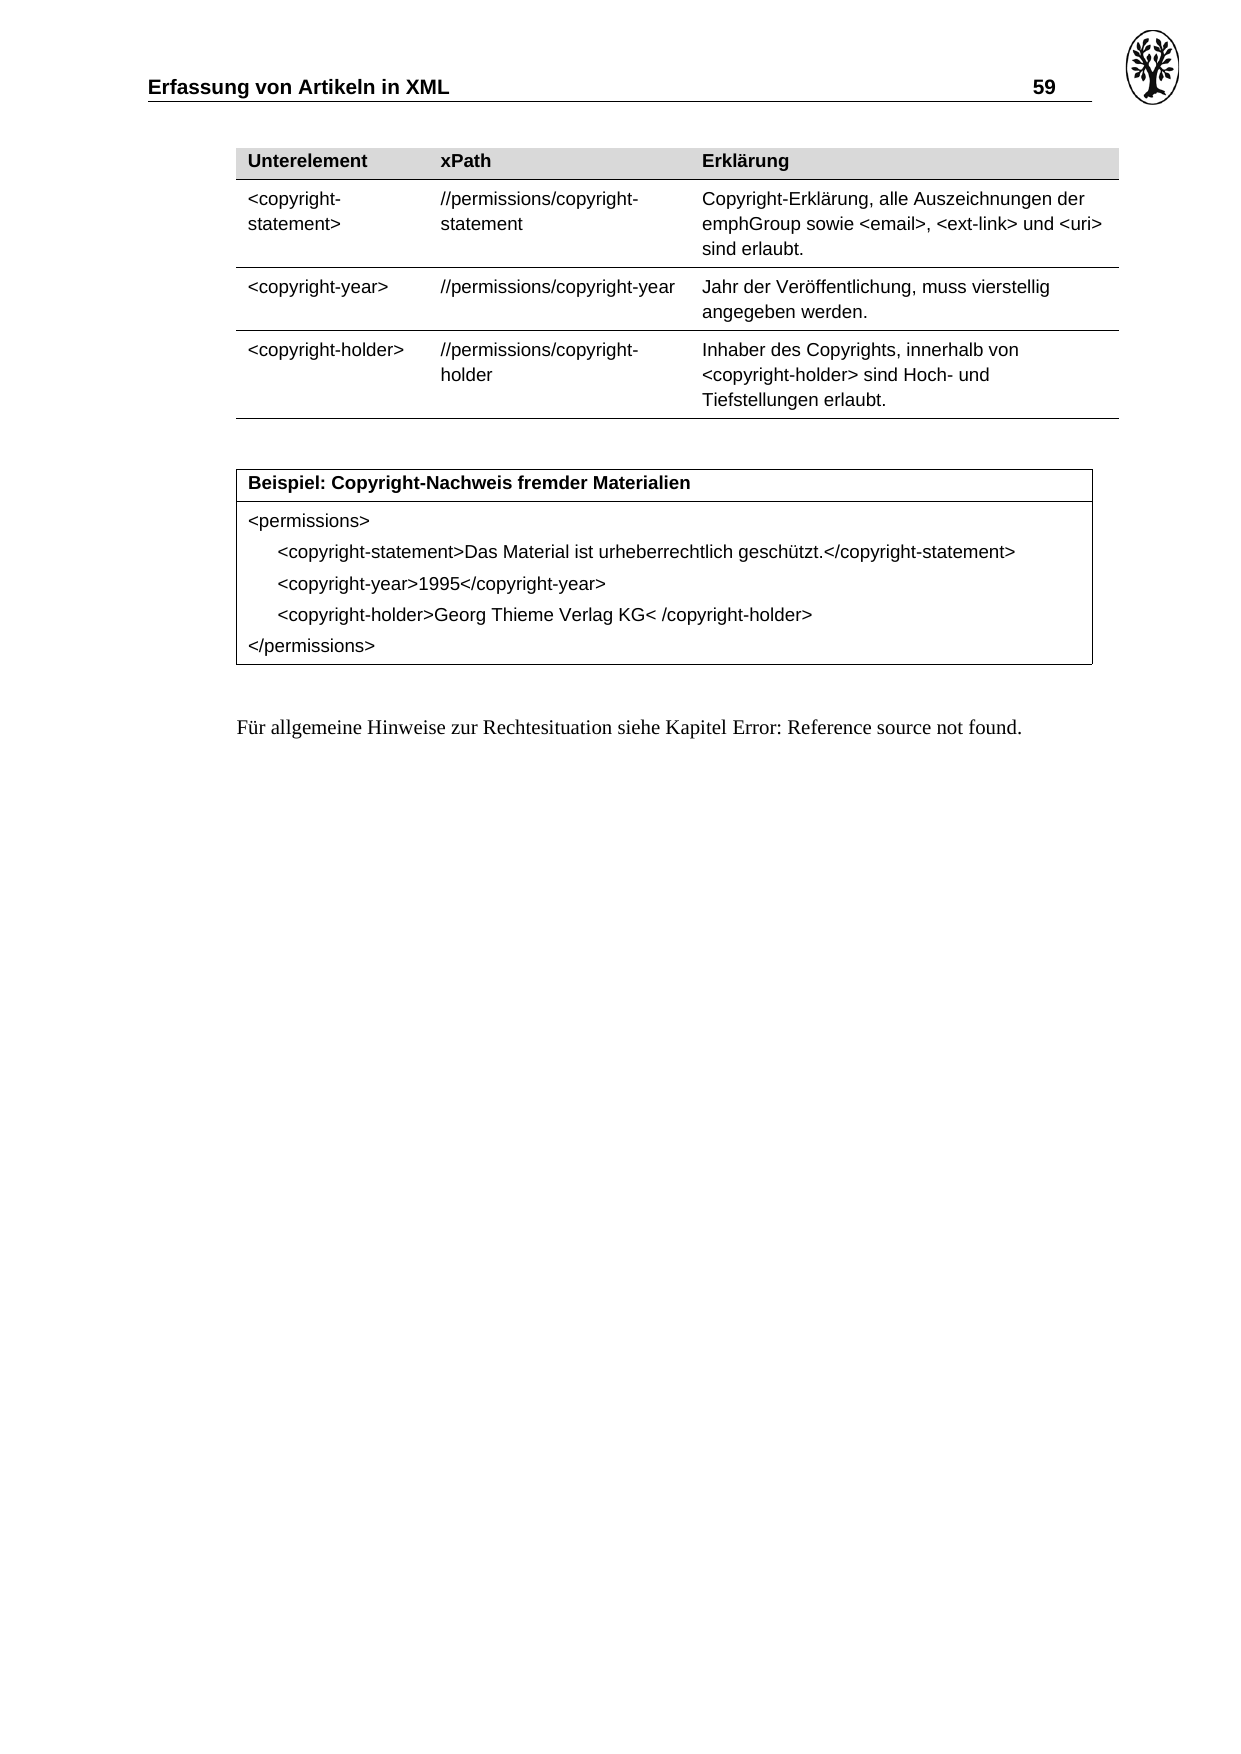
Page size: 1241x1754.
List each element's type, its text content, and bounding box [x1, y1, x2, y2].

table_cell <permissions> <copyright-statement>Das Material ist urheberrechtlich geschützt.</copyright-statement> <copyright-year>1995</copyright-year> <copyright-holder>Georg Thieme Verlag KG< /copyright-holder> </permissions> [237, 502, 1092, 664]
table_cell <copyright-year> [236, 268, 429, 330]
table_header Beispiel: Copyright-Nachweis fremder Materialien [237, 470, 1092, 501]
table_cell Copyright-Erklärung, alle Auszeichnungen der emphGroup sowie <email>, <ext-link> und <uri> sind erlaubt. [691, 180, 1119, 267]
text Für allgemeine Hinweise zur Rechtesituation siehe Kapitel 0. [236, 714, 1092, 739]
table_cell //permissions/copyright-statement [429, 180, 691, 267]
table_header xPath [429, 148, 691, 179]
table_cell Jahr der Veröffentlichung, muss vierstellig angegeben werden. [691, 268, 1119, 330]
table_header Unterelement [236, 148, 429, 179]
table_cell <copyright-statement> [236, 180, 429, 267]
table_cell //permissions/copyright-year [429, 268, 691, 330]
table_cell <copyright-holder> [236, 331, 429, 418]
picture [1125, 30, 1180, 105]
table_header Erklärung [691, 148, 1119, 179]
table_cell //permissions/copyright-holder [429, 331, 691, 418]
table_cell Inhaber des Copyrights, innerhalb von <copyright-holder> sind Hoch- und Tiefstellungen erlaubt. [691, 331, 1119, 418]
